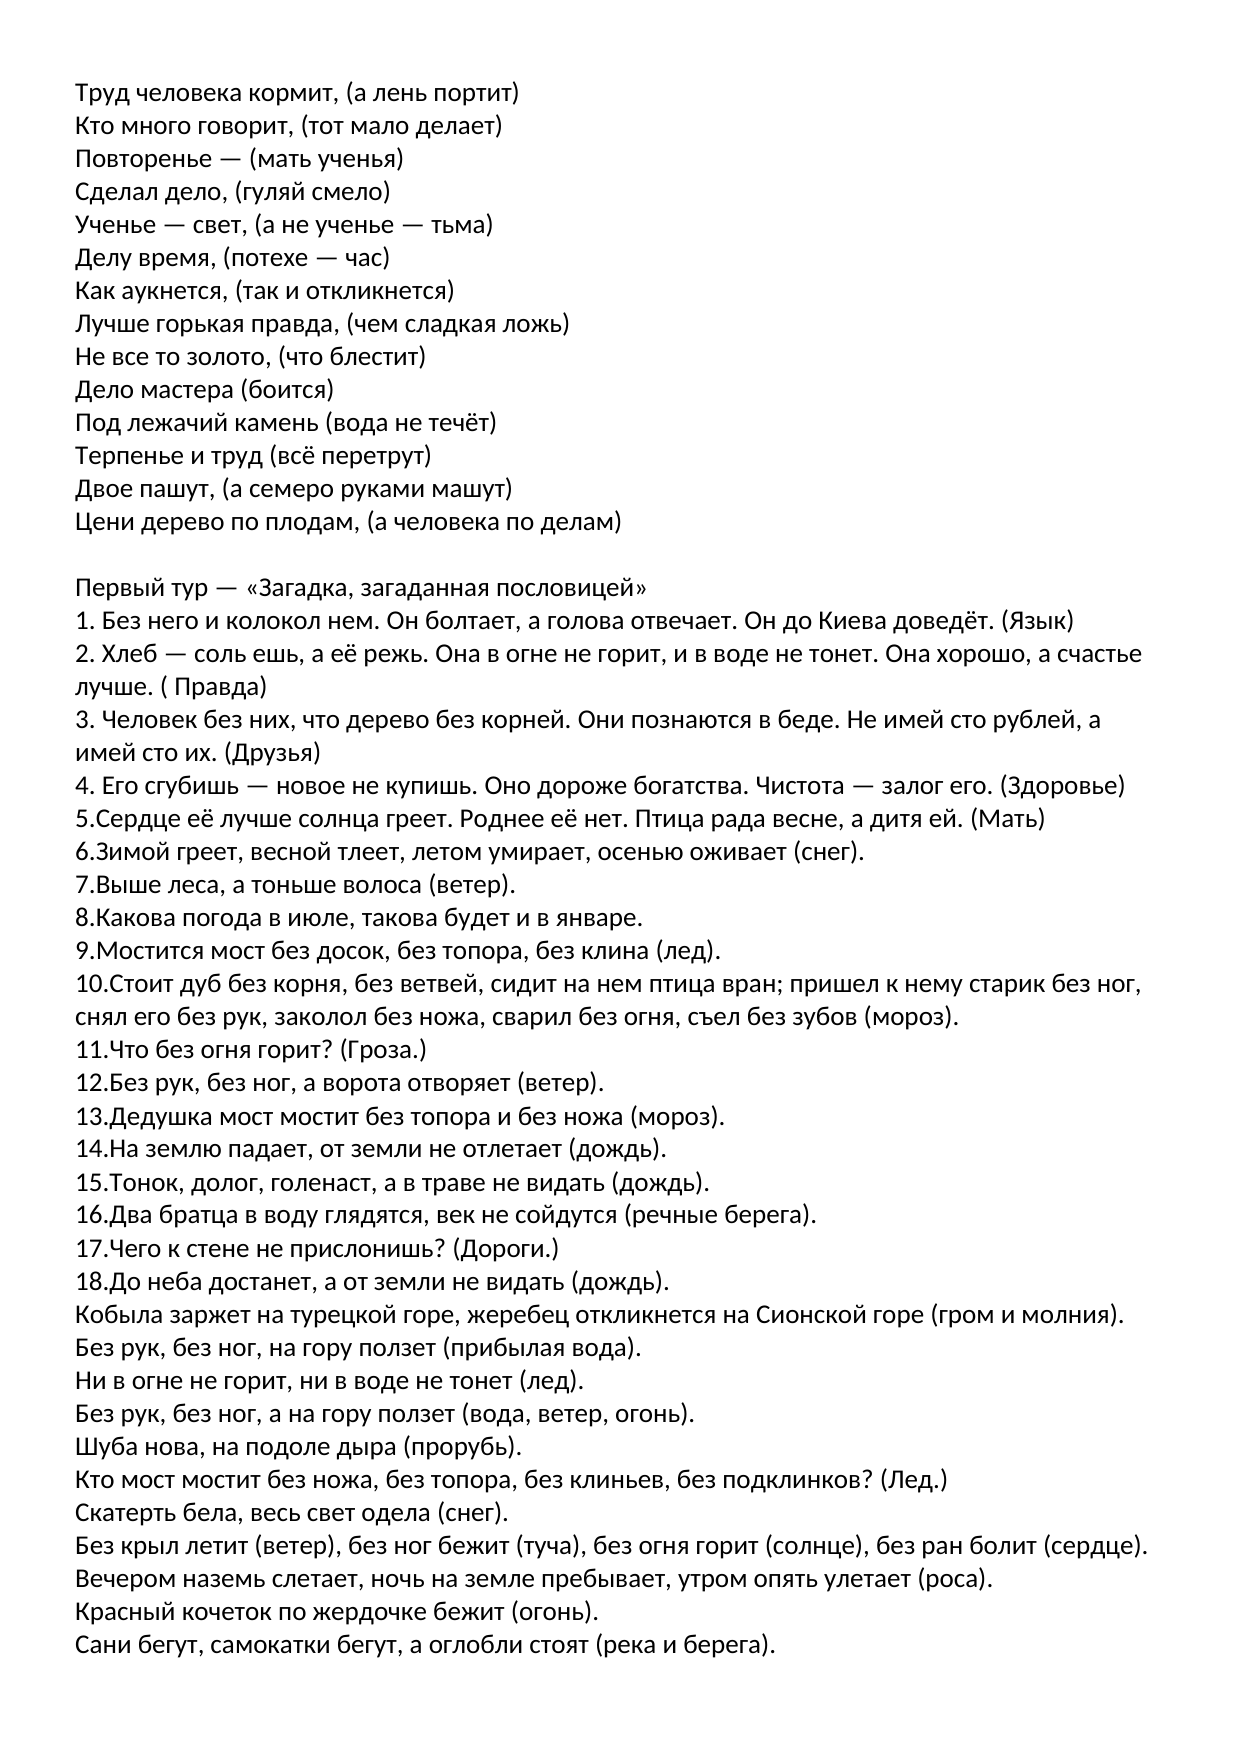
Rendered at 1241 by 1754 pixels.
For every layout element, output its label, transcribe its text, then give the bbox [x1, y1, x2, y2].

text 2. Хлеб — соль ешь, а её режь. Она в огне не горит, и в воде не тонет. Она хорошо, а счастье лучше. ( Правда) [75, 636, 1165, 702]
text 1. Без него и колокол нем. Он болтает, а голова отвечает. Он до Киева доведёт. (Язык) [75, 603, 1165, 636]
text Без рук, без ног, на гору ползет (прибылая вода). [75, 1330, 1165, 1363]
text Первый тур — «Загадка, загаданная пословицей» [75, 570, 1165, 603]
text Повторенье — (мать ученья) [75, 141, 1165, 174]
text Кто много говорит, (тот мало делает) [75, 108, 1165, 141]
text Шуба нова, на подоле дыра (прорубь). [75, 1429, 1165, 1462]
text Сделал дело, (гуляй смело) [75, 174, 1165, 207]
text Скатерть бела, весь свет одела (снег). [75, 1495, 1165, 1528]
text Сани бегут, самокатки бегут, а оглобли стоят (река и берега). [75, 1627, 1165, 1660]
text Ни в огне не горит, ни в воде не тонет (лед). [75, 1363, 1165, 1396]
text 9.Мостится мост без досок, без топора, без клина (лед). [75, 933, 1165, 967]
text Под лежачий камень (вода не течёт) [75, 405, 1165, 438]
text Не все то золото, (что блестит) [75, 339, 1165, 372]
text Кобыла заржет на турецкой горе, жеребец откликнется на Сионской горе (гром и молния). [75, 1297, 1165, 1330]
text Дело мастера (боится) [75, 372, 1165, 405]
text 10.Стоит дуб без корня, без ветвей, сидит на нем птица вран; пришел к нему старик без ног, снял его без рук, заколол без ножа, сварил без огня, съел без зубов (мороз). [75, 967, 1165, 1033]
text 6.Зимой греет, весной тлеет, летом умирает, осенью оживает (снег). [75, 834, 1165, 867]
text 14.На землю падает, от земли не отлетает (дождь). [75, 1132, 1165, 1165]
text Цени дерево по плодам, (а человека по делам) [75, 504, 1165, 537]
text Красный кочеток по жердочке бежит (огонь). [75, 1594, 1165, 1627]
text Двое пашут, (а семеро руками машут) [75, 471, 1165, 504]
text 5.Сердце её лучше солнца греет. Роднее её нет. Птица рада весне, а дитя ей. (Мать) [75, 801, 1165, 834]
text Кто мост мостит без ножа, без топора, без клиньев, без подклинков? (Лед.) [75, 1462, 1165, 1495]
text 8.Какова погода в июле, такова будет и в январе. [75, 901, 1165, 933]
text 15.Тонок, долог, голенаст, а в траве не видать (дождь). [75, 1165, 1165, 1198]
text Терпенье и труд (всё перетрут) [75, 438, 1165, 471]
text 16.Два братца в воду глядятся, век не сойдутся (речные берега). [75, 1198, 1165, 1231]
text Труд человека кормит, (а лень портит) [75, 75, 1165, 108]
text Ученье — свет, (а не ученье — тьма) [75, 207, 1165, 240]
text 13.Дедушка мост мостит без топора и без ножа (мороз). [75, 1099, 1165, 1132]
text Лучше горькая правда, (чем сладкая ложь) [75, 306, 1165, 339]
text 17.Чего к стене не прислонишь? (Дороги.) [75, 1231, 1165, 1264]
text Как аукнется, (так и откликнется) [75, 273, 1165, 306]
text 18.До неба достанет, а от земли не видать (дождь). [75, 1264, 1165, 1297]
text 3. Человек без них, что дерево без корней. Они познаются в беде. Не имей сто рублей, а имей сто их. (Друзья) [75, 702, 1165, 768]
text Без рук, без ног, а на гору ползет (вода, ветер, огонь). [75, 1396, 1165, 1429]
text 4. Его сгубишь — новое не купишь. Оно дороже богатства. Чистота — залог его. (Здоровье) [75, 768, 1165, 801]
text 12.Без рук, без ног, а ворота отворяет (ветер). [75, 1066, 1165, 1099]
text Вечером наземь слетает, ночь на земле пребывает, утром опять улетает (роса). [75, 1561, 1165, 1594]
text Без крыл летит (ветер), без ног бежит (туча), без огня горит (солнце), без ран болит (сердце). [75, 1528, 1165, 1561]
text 11.Что без огня горит? (Гроза.) [75, 1033, 1165, 1066]
text 7.Выше леса, а тоньше волоса (ветер). [75, 867, 1165, 901]
text Делу время, (потехе — час) [75, 240, 1165, 273]
